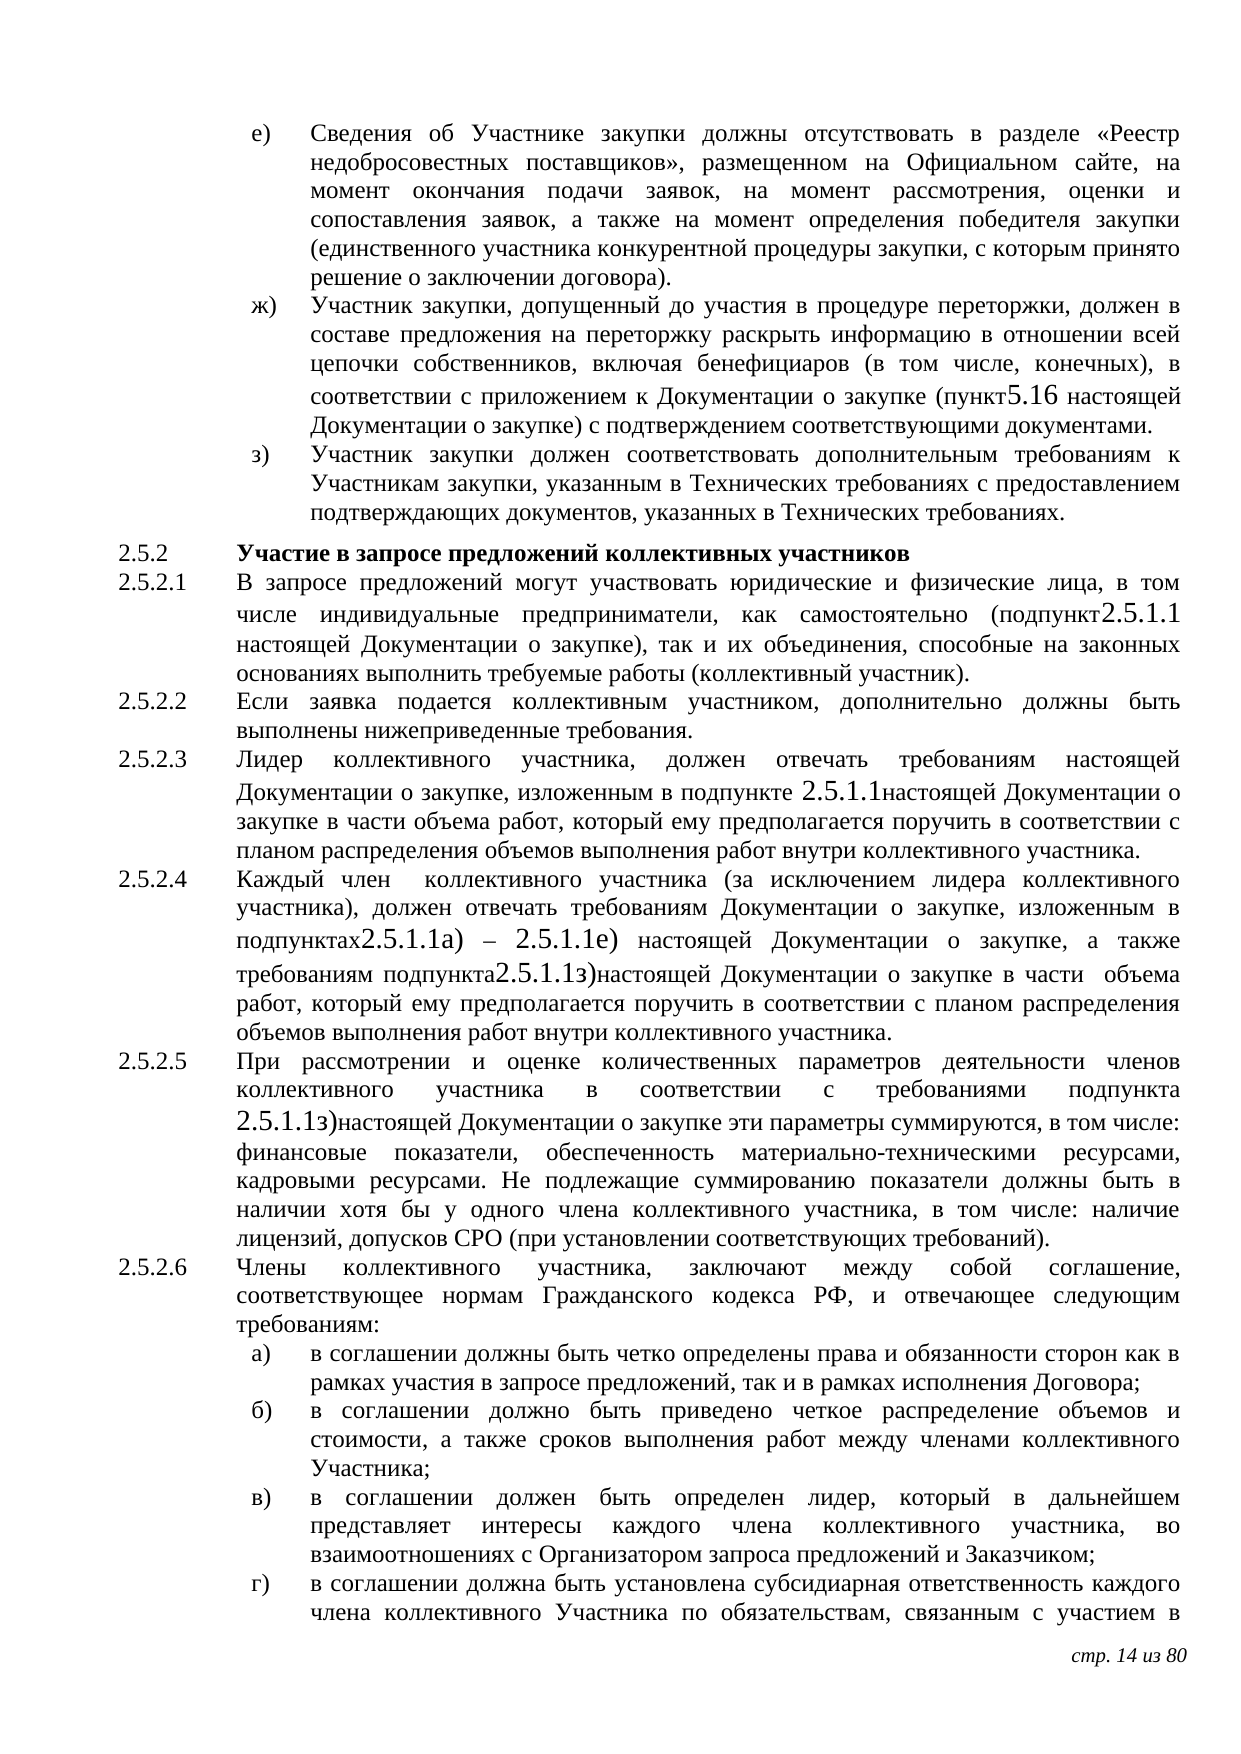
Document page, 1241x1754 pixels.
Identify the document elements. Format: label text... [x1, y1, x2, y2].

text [251, 1568, 1181, 1626]
text Если заявка подается коллективным участником, дополнительно должны быть выполнены нижеприведенные требования. [118, 686, 1181, 744]
list Участие в запросе предложений коллективных участников [118, 538, 1181, 567]
text в соглашении должен быть определен лидер, который в дальнейшем представляет интересы каждого члена коллективного участника, во взаимоотношениях с Организатором запроса предложений и Заказчиком; [251, 1482, 1181, 1568]
text Каждый член коллективного участника (за исключением лидера коллективного участника), должен отвечать требованиям Документации о закупке, изложенным в подпунктах2.5.1.1а) – 2.5.1.1е) настоящей Документации о закупке, а также требованиям подпункта2.5.1.1з)настоящей Документации о закупке в части объема работ, который ему предполагается поручить в соответствии с планом распределения объемов выполнения работ внутри коллективного участника. [118, 864, 1181, 1046]
text Лидер коллективного участника, должен отвечать требованиям настоящей Документации о закупке, изложенным в подпункте 2.5.1.1настоящей Документации о закупке в части объема работ, который ему предполагается поручить в соответствии с планом распределения объемов выполнения работ внутри коллективного участника. [118, 744, 1181, 864]
text Сведения об Участнике закупки должны отсутствовать в разделе «Реестр недобросовестных поставщиков», размещенном на Официальном сайте, на момент окончания подачи заявок, на момент рассмотрения, оценки и сопоставления заявок, а также на момент определения победителя закупки (единственного участника конкурентной процедуры закупки, с которым принято решение о заключении договора). [251, 118, 1181, 291]
text В запросе предложений могут участвовать юридические и физические лица, в том числе индивидуальные предприниматели, как самостоятельно (подпункт2.5.1.1 настоящей Документации о закупке), так и их объединения, способные на законных основаниях выполнить требуемые работы (коллективный участник). [118, 567, 1181, 686]
text в соглашении должны быть четко определены права и обязанности сторон как в рамках участия в запросе предложений, так и в рамках исполнения Договора; [251, 1338, 1181, 1396]
text Участник закупки, допущенный до участия в процедуре переторжки, должен в составе предложения на переторжку раскрыть информацию в отношении всей цепочки собственников, включая бенефициаров (в том числе, конечных), в соответствии с приложением к Документации о закупке (пункт5.16 настоящей Документации о закупке) с подтверждением соответствующими документами. [251, 291, 1181, 439]
text При рассмотрении и оценке количественных параметров деятельности членов коллективного участника в соответствии с требованиями подпункта 2.5.1.1з)настоящей Документации о закупке эти параметры суммируются, в том числе: финансовые показатели, обеспеченность материально-техническими ресурсами, кадровыми ресурсами. Не подлежащие суммированию показатели должны быть в наличии хотя бы у одного члена коллективного участника, в том числе: наличие лицензий, допусков СРО (при установлении соответствующих требований). [118, 1046, 1181, 1252]
text Члены коллективного участника, заключают между собой соглашение, соответствующее нормам Гражданского кодекса РФ, и отвечающее следующим требованиям: [118, 1252, 1181, 1338]
text в соглашении должно быть приведено четкое распределение объемов и стоимости, а также сроков выполнения работ между членами коллективного Участника; [251, 1396, 1181, 1482]
text Участник закупки должен соответствовать дополнительным требованиям к Участникам закупки, указанным в Технических требованиях с предоставлением подтверждающих документов, указанных в Технических требованиях. [251, 439, 1181, 525]
